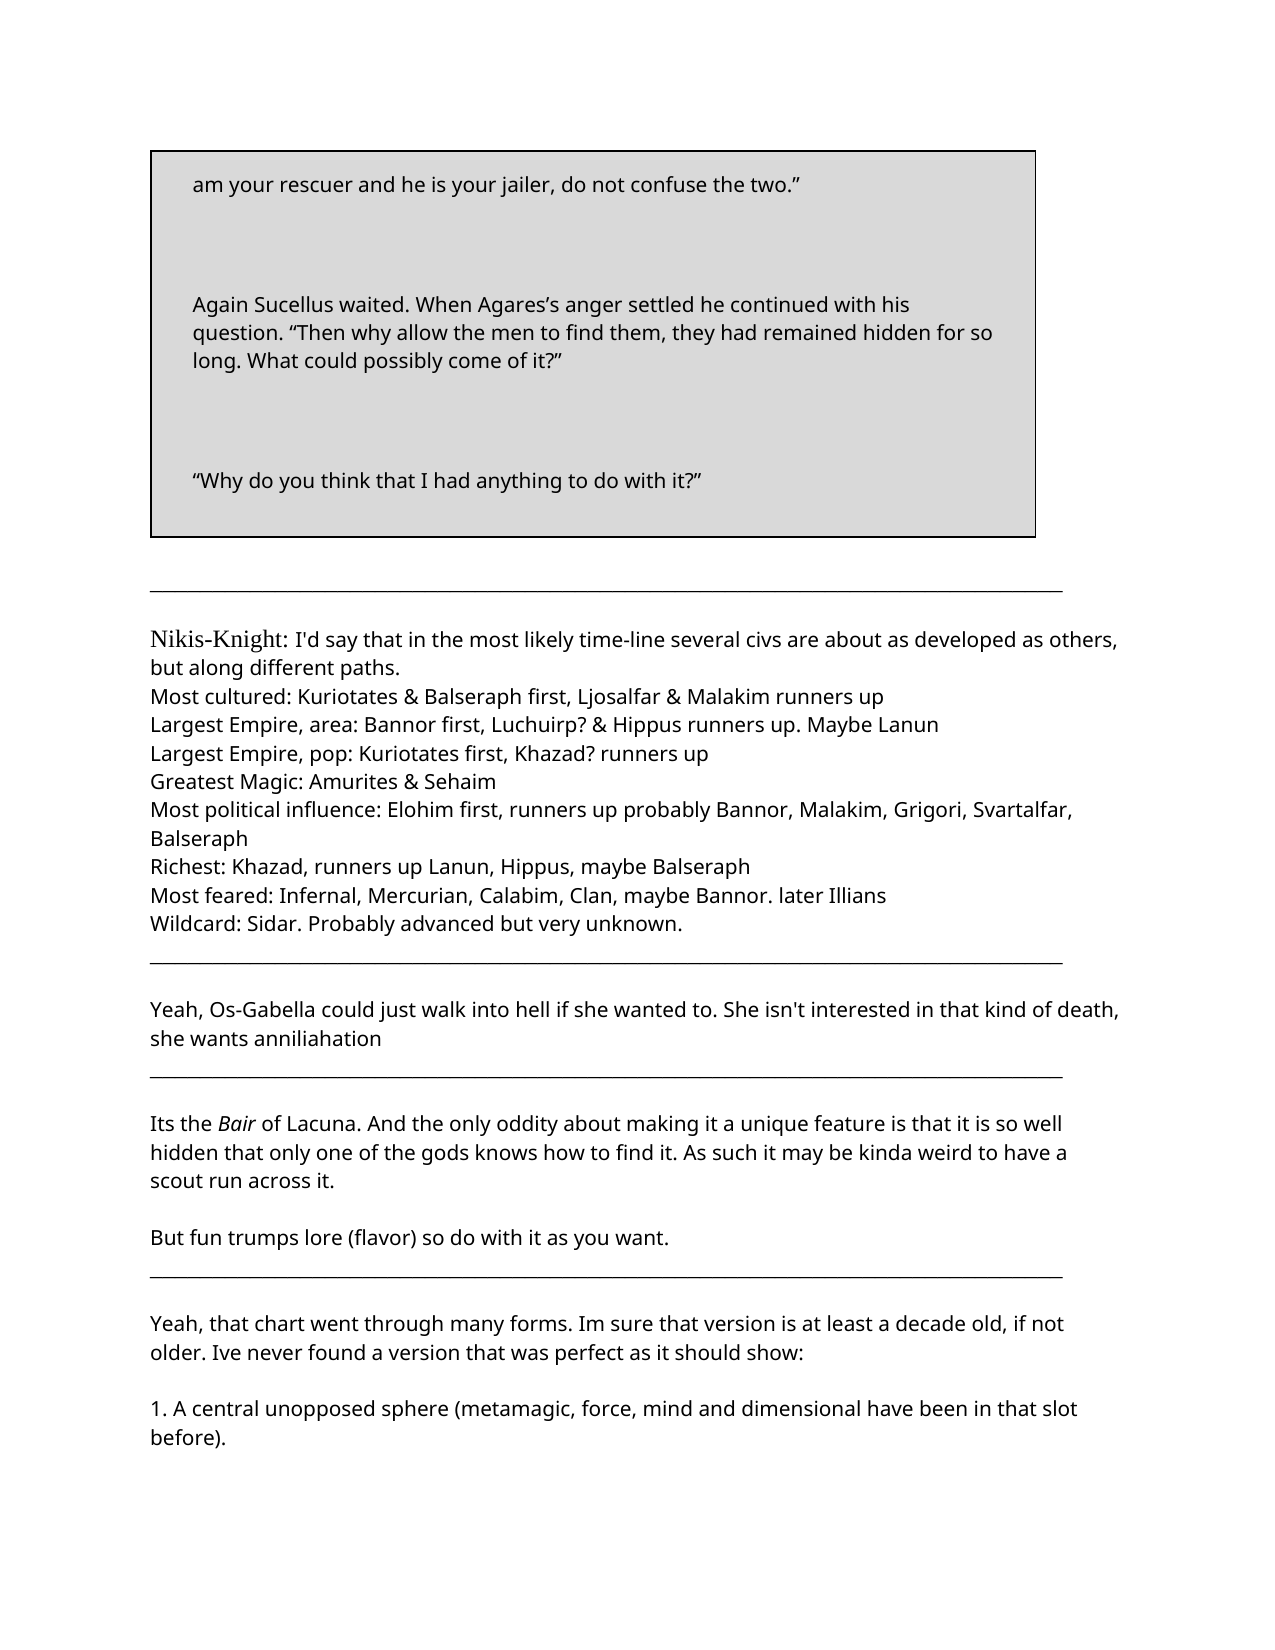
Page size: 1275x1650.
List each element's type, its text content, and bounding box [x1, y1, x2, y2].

text Yeah, Os-Gabella could just walk into hell if she wanted to. She isn't interested in that kind of death, she wants anniliahation [150, 995, 1125, 1052]
text _________________________________________________________________________ [150, 938, 1125, 966]
text Most political influence: Elohim first, runners up probably Bannor, Malakim, Grigori, Svartalfar, Balseraph [150, 796, 1125, 852]
text Largest Empire, pop: Kuriotates first, Khazad? runners up [150, 739, 1125, 767]
text _________________________________________________________________________ [150, 566, 1125, 595]
text But fun trumps lore (flavor) so do with it as you want. [150, 1223, 1125, 1252]
text Largest Empire, area: Bannor first, Luchuirp? & Hippus runners up. Maybe Lanun [150, 710, 1125, 739]
text _________________________________________________________________________ [150, 1052, 1125, 1081]
text Wildcard: Sidar. Probably advanced but very unknown. [150, 909, 1125, 938]
text Greatest Magic: Amurites & Sehaim [150, 767, 1125, 796]
text 1. A central unopposed sphere (metamagic, force, mind and dimensional have been in that slot before). [150, 1394, 1125, 1451]
text Yeah, that chart went through many forms. Im sure that version is at least a decade old, if not older. Ive never found a version that was perfect as it should show: [150, 1309, 1125, 1366]
text Most feared: Infernal, Mercurian, Calabim, Clan, maybe Bannor. later Illians [150, 881, 1125, 909]
text Nikis-Knight: I'd say that in the most likely time-line several civs are about as developed as others, but along different paths. [150, 624, 1125, 682]
text Richest: Khazad, runners up Lanun, Hippus, maybe Balseraph [150, 852, 1125, 881]
text _________________________________________________________________________ [150, 1252, 1125, 1281]
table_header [152, 152, 1035, 536]
text Its the Bair of Lacuna. And the only oddity about making it a unique feature is that it is so well hidden that only one of the gods knows how to find it. As such it may be kinda weird to have a scout run across it. [150, 1109, 1125, 1195]
text Most cultured: Kuriotates & Balseraph first, Ljosalfar & Malakim runners up [150, 682, 1125, 710]
